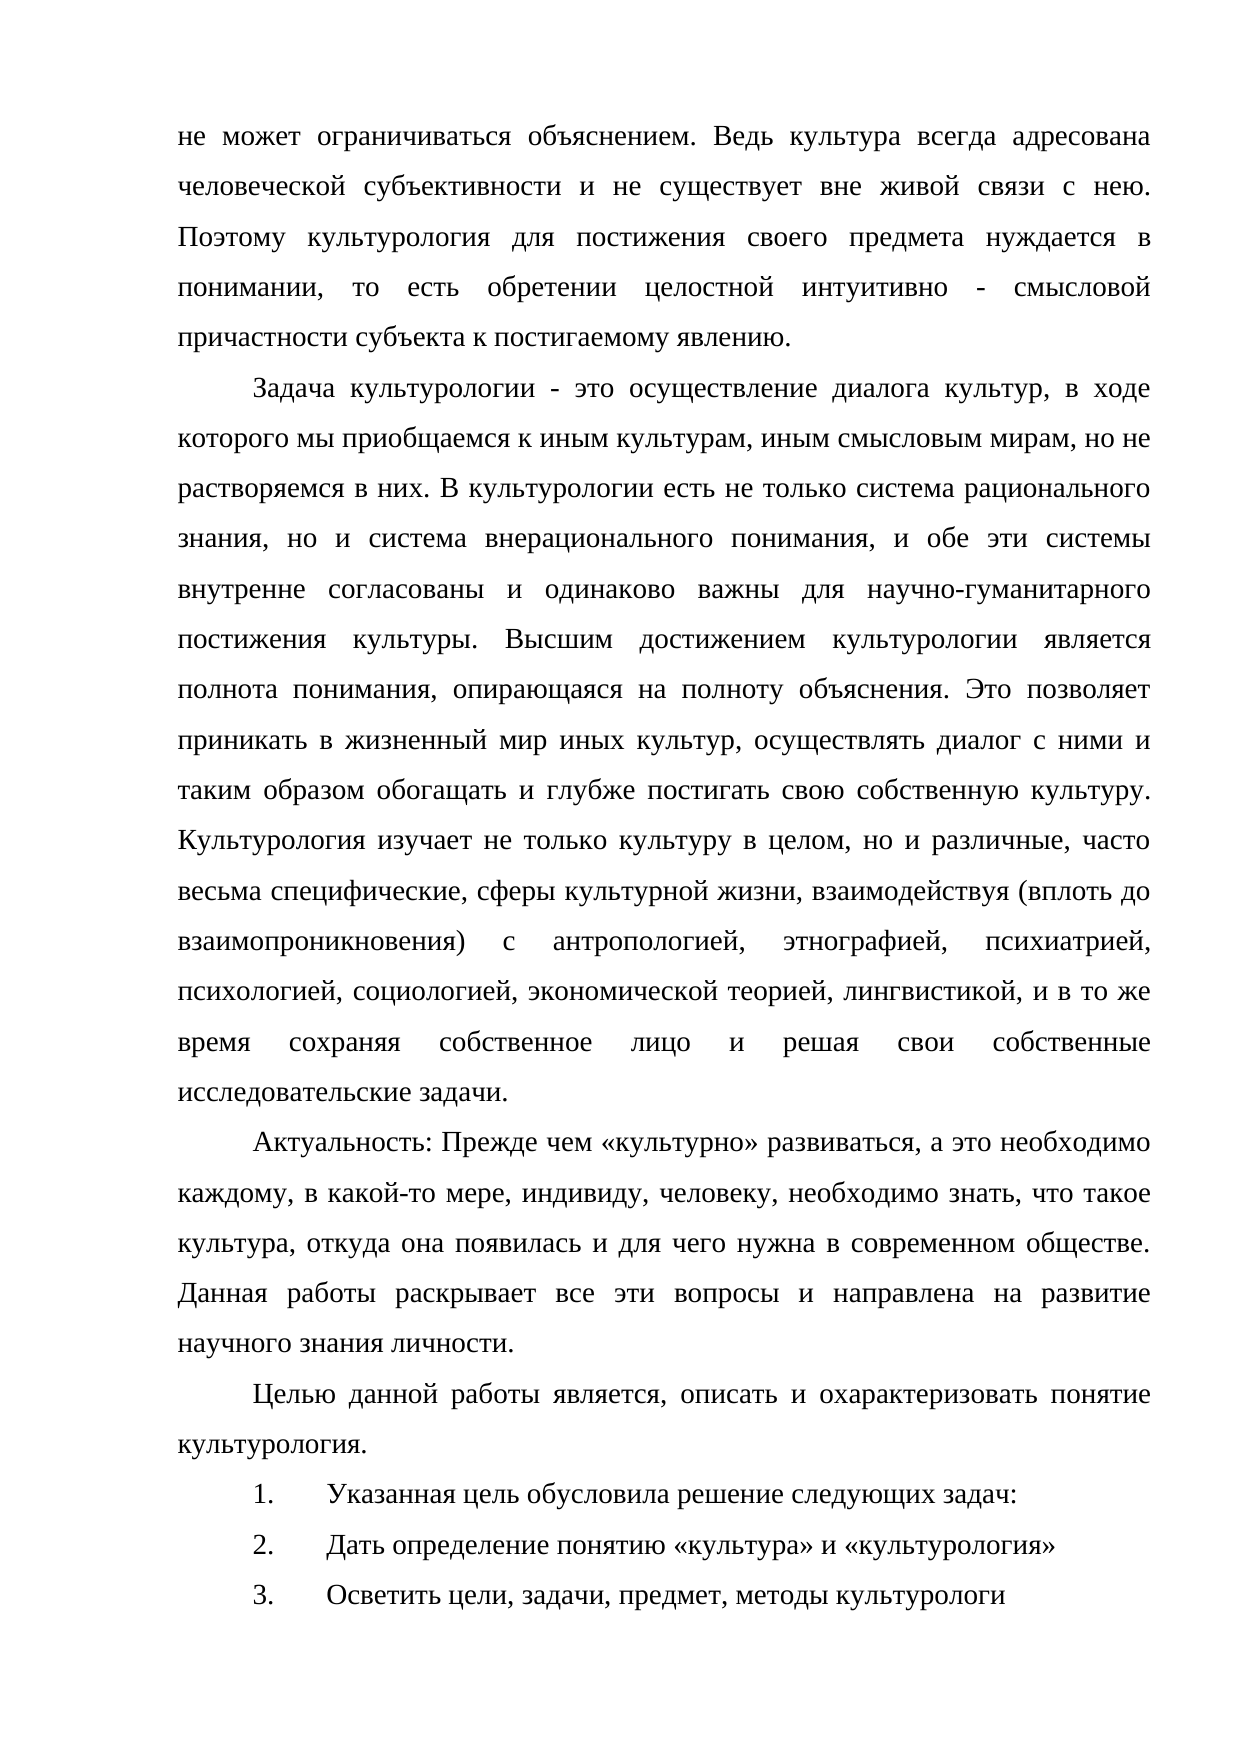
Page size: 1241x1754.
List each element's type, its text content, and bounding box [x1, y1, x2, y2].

list Осветить цели, задачи, предмет, методы культурологи [177, 1577, 1152, 1611]
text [177, 118, 1152, 353]
text Целью данной работы является, описать и охарактеризовать понятие культурология. [177, 1376, 1152, 1460]
text Актуальность: Прежде чем «культурно» развиваться, а это необходимо каждому, в какой-то мере, индивиду, человеку, необходимо знать, что такое культура, откуда она появилась и для чего нужна в современном обществе. Данная работы раскрывает все эти вопросы и направлена на развитие научного знания личности. [177, 1124, 1152, 1359]
list Указанная цель обусловила решение следующих задач: [177, 1477, 1152, 1510]
text Задача культурологии - это осуществление диалога культур, в ходе которого мы приобщаемся к иным культурам, иным смысловым мирам, но не растворяемся в них. В культурологии есть не только система рационального знания, но и система внерационального понимания, и обе эти системы внутренне согласованы и одинаково важны для научно-гуманитарного постижения культуры. Высшим достижением культурологии является полнота понимания, опирающаяся на полноту объяснения. Это позволяет приникать в жизненный мир иных культур, осуществлять диалог с ними и таким образом обогащать и глубже постигать свою собственную культуру. Культурология изучает не только культуру в целом, но и различные, часто весьма специфические, сферы культурной жизни, взаимодействуя (вплоть до взаимопроникновения) с антропологией, этнографией, психиатрией, психологией, социологией, экономической теорией, лингвистикой, и в то же время сохраняя собственное лицо и решая свои собственные исследовательские задачи. [177, 370, 1152, 1108]
list Дать определение понятию «культура» и «культурология» [177, 1527, 1152, 1560]
